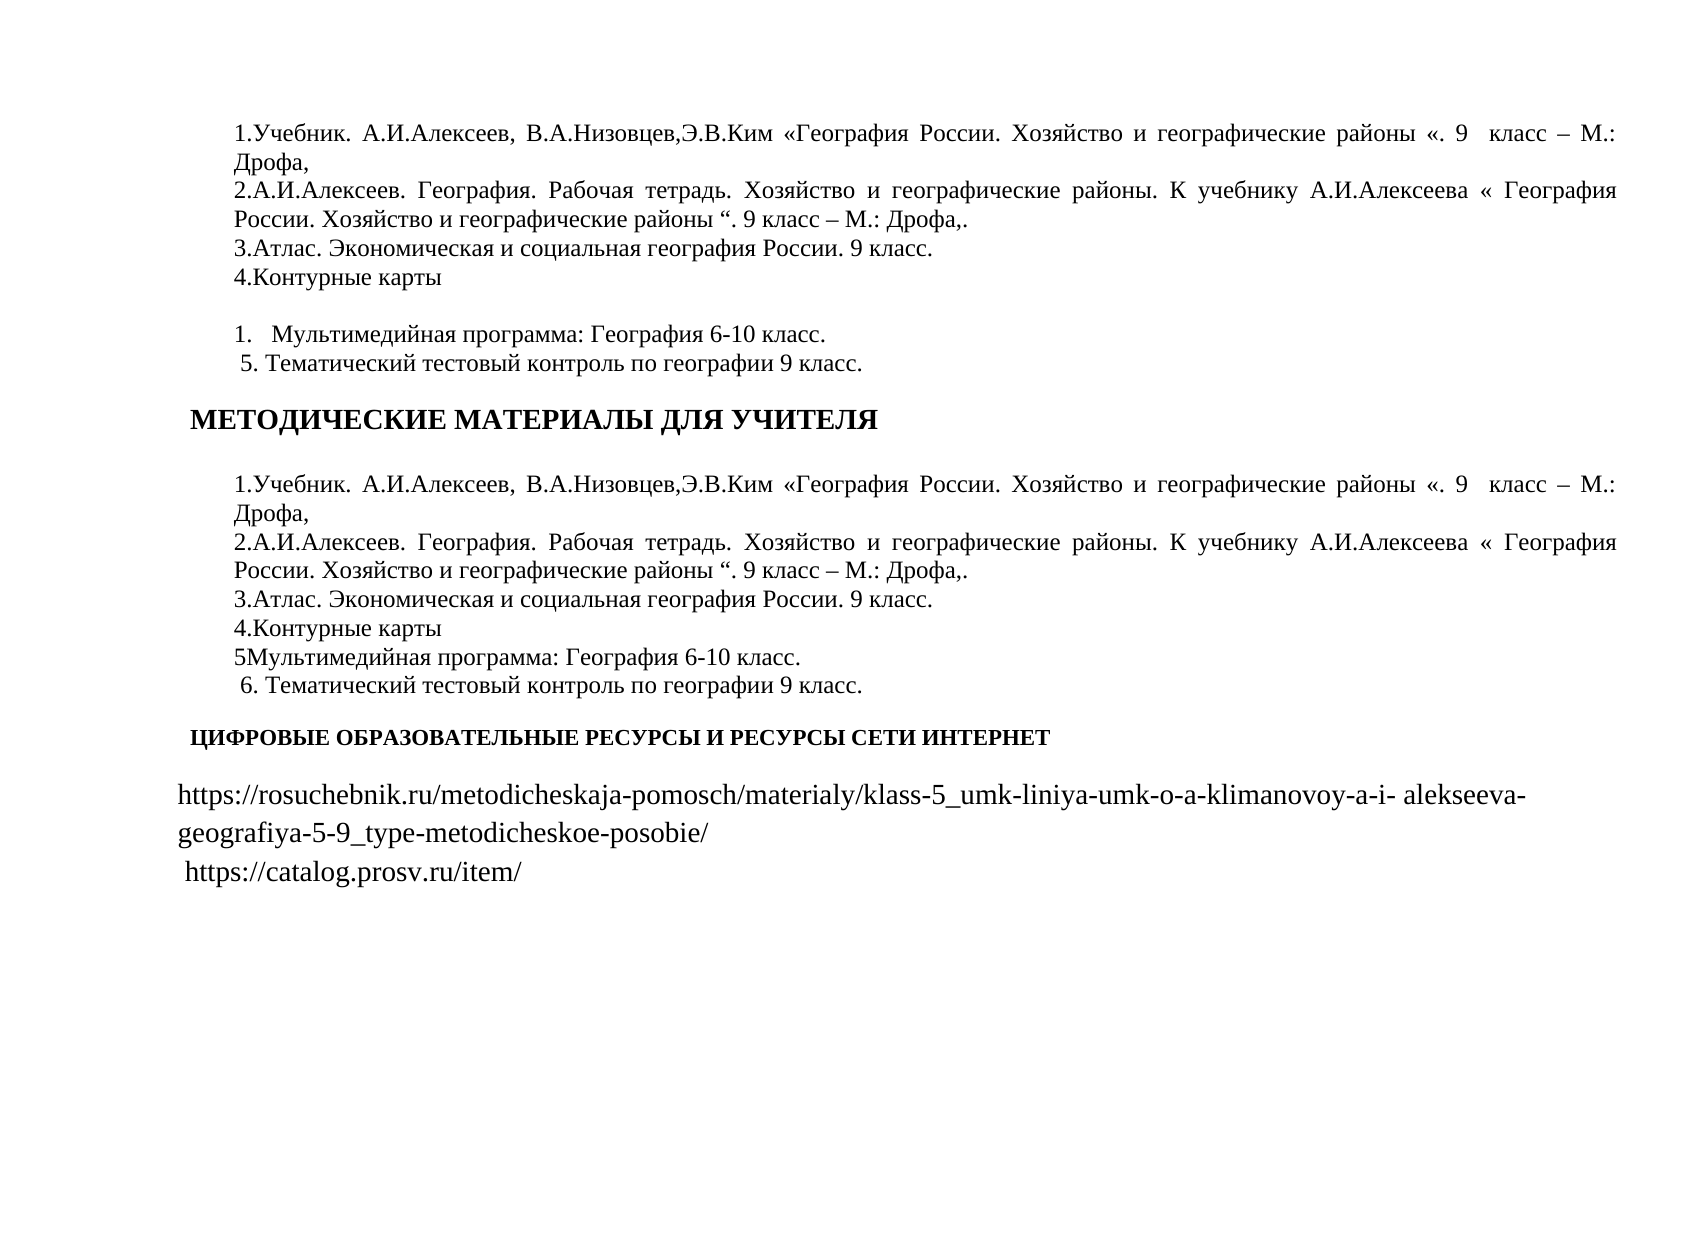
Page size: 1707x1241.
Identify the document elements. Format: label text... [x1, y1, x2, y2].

text ЦИФРОВЫЕ ОБРАЗОВАТЕЛЬНЫЕ РЕСУРСЫ И РЕСУРСЫ СЕТИ ИНТЕРНЕТ [190, 724, 1618, 751]
text 1.Учебник. А.И.Алексеев, В.А.Низовцев,Э.В.Ким «География России. Хозяйство и географические районы «. 9 класс – М.: Дрофа, [233, 118, 1618, 176]
text 2.А.И.Алексеев. География. Рабочая тетрадь. Хозяйство и географические районы. К учебнику А.И.Алексеева « География России. Хозяйство и географические районы “. 9 класс – М.: Дрофа,. [233, 176, 1618, 233]
text 5Мультимедийная программа: География 6-10 класс. [233, 642, 1618, 670]
text 5. Тематический тестовый контроль по географии 9 класс. [233, 348, 1618, 377]
text 3.Атлас. Экономическая и социальная география России. 9 класс. [233, 233, 1618, 262]
text 6. Тематический тестовый контроль по географии 9 класс. [233, 670, 1618, 699]
text 4.Контурные карты [233, 613, 1618, 642]
text 1.Учебник. А.И.Алексеев, В.А.Низовцев,Э.В.Ким «География России. Хозяйство и географические районы «. 9 класс – М.: Дрофа, [233, 469, 1618, 527]
list Мультимедийная программа: География 6-10 класс. [233, 319, 1618, 348]
text 2.А.И.Алексеев. География. Рабочая тетрадь. Хозяйство и географические районы. К учебнику А.И.Алексеева « География России. Хозяйство и географические районы “. 9 класс – М.: Дрофа,. [233, 527, 1618, 584]
text МЕТОДИЧЕСКИЕ МАТЕРИАЛЫ ДЛЯ УЧИТЕЛЯ [190, 402, 1618, 436]
text ‌https://rosuchebnik.ru/metodicheskaja-pomosch/materialy/klass-5_umk-liniya-umk-o-a-klimanovoy-a-i- alekseeva-geografiya-5-9_type-metodicheskoe-posobie/ https://catalog.prosv.ru/item/ [177, 777, 1618, 920]
text 4.Контурные карты [233, 262, 1618, 291]
text 3.Атлас. Экономическая и социальная география России. 9 класс. [233, 584, 1618, 613]
